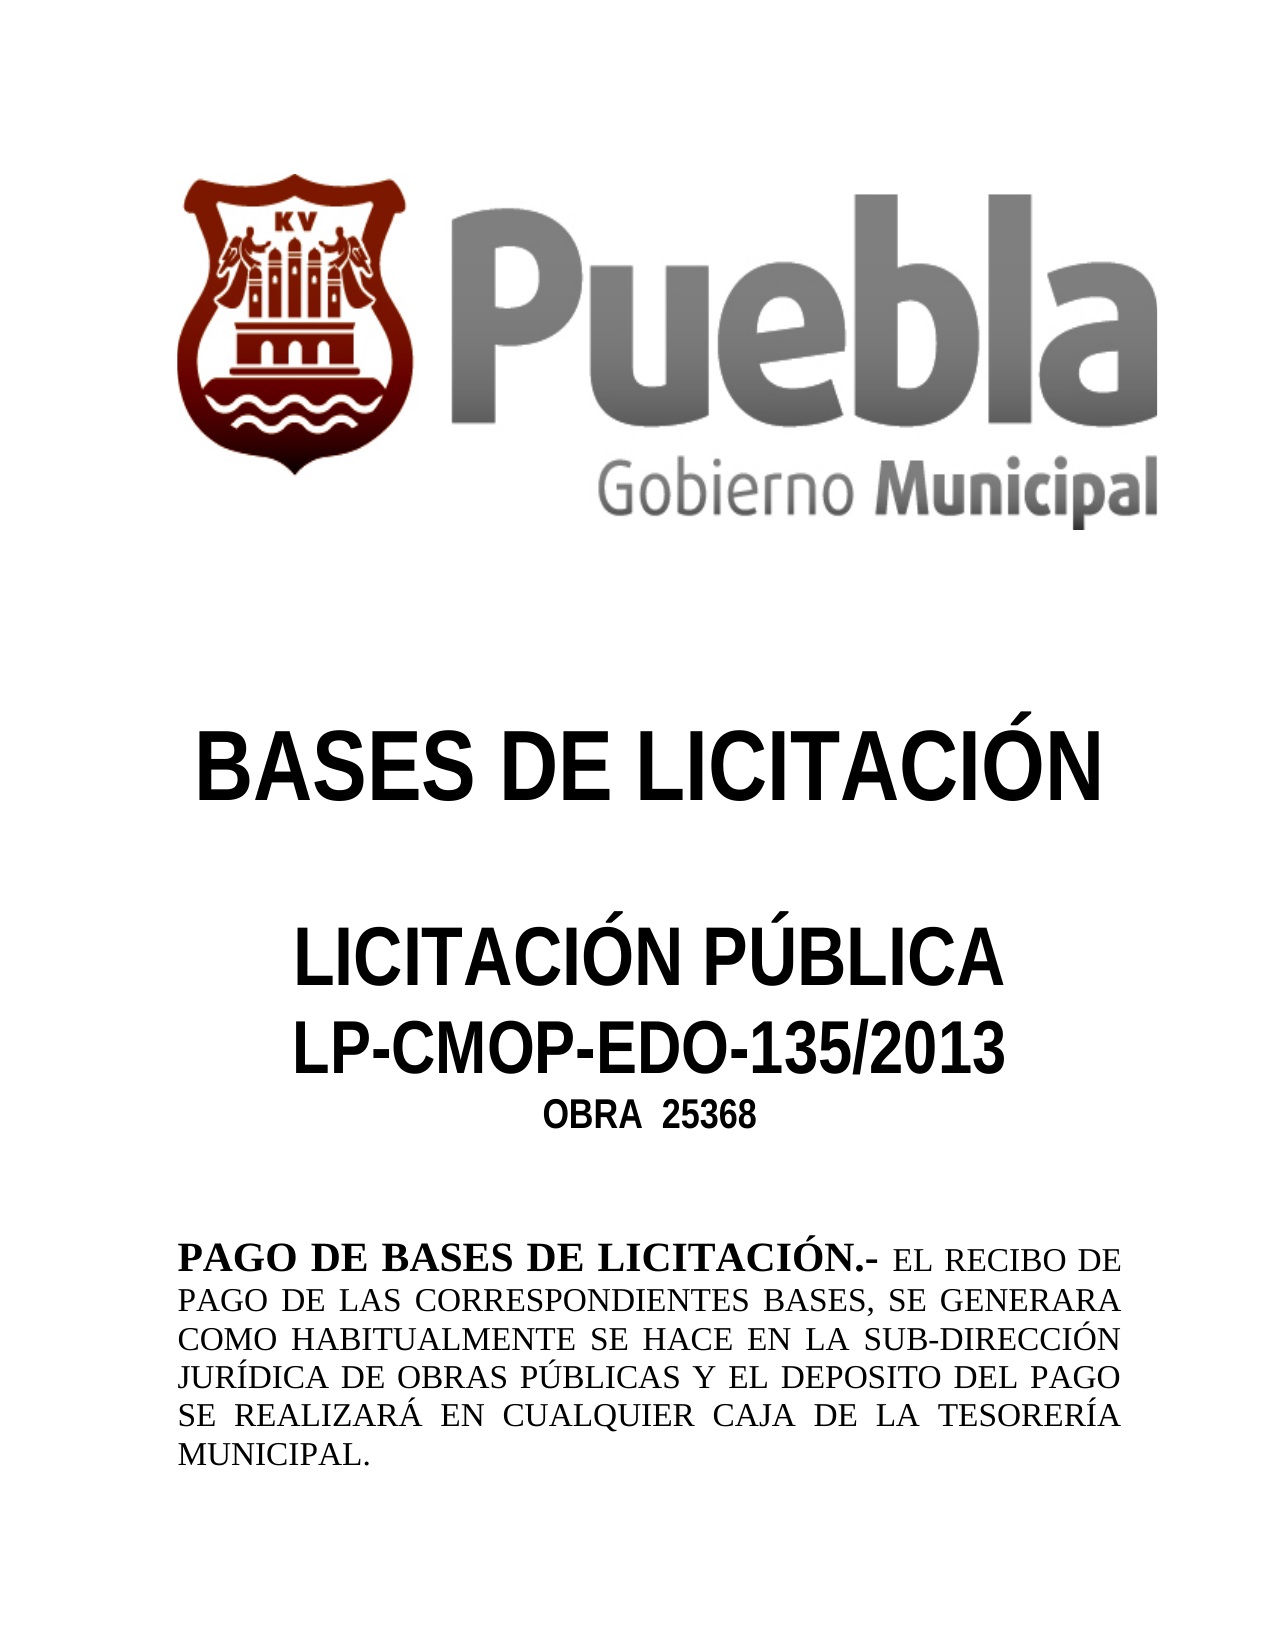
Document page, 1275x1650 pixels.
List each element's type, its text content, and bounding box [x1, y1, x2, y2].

picture [177, 174, 1158, 530]
text LP-CMOP-EDO-135/2013 [177, 1003, 1122, 1089]
text LICITACIÓN PÚBLICA [177, 908, 1122, 1003]
subtitle BASES DE LICITACIÓN [177, 707, 1122, 822]
text PAGO DE BASES DE LICITACIÓN.- EL RECIBO DE PAGO DE LAS CORRESPONDIENTES BASES, SE GENERARA COMO HABITUALMENTE SE HACE EN LA SUB-DIRECCIÓN JURÍDICA DE OBRAS PÚBLICAS Y EL DEPOSITO DEL PAGO SE REALIZARÁ EN CUALQUIER CAJA DE LA TESORERÍA MUNICIPAL. [177, 1233, 1122, 1472]
text OBRA 25368 [177, 1089, 1122, 1137]
